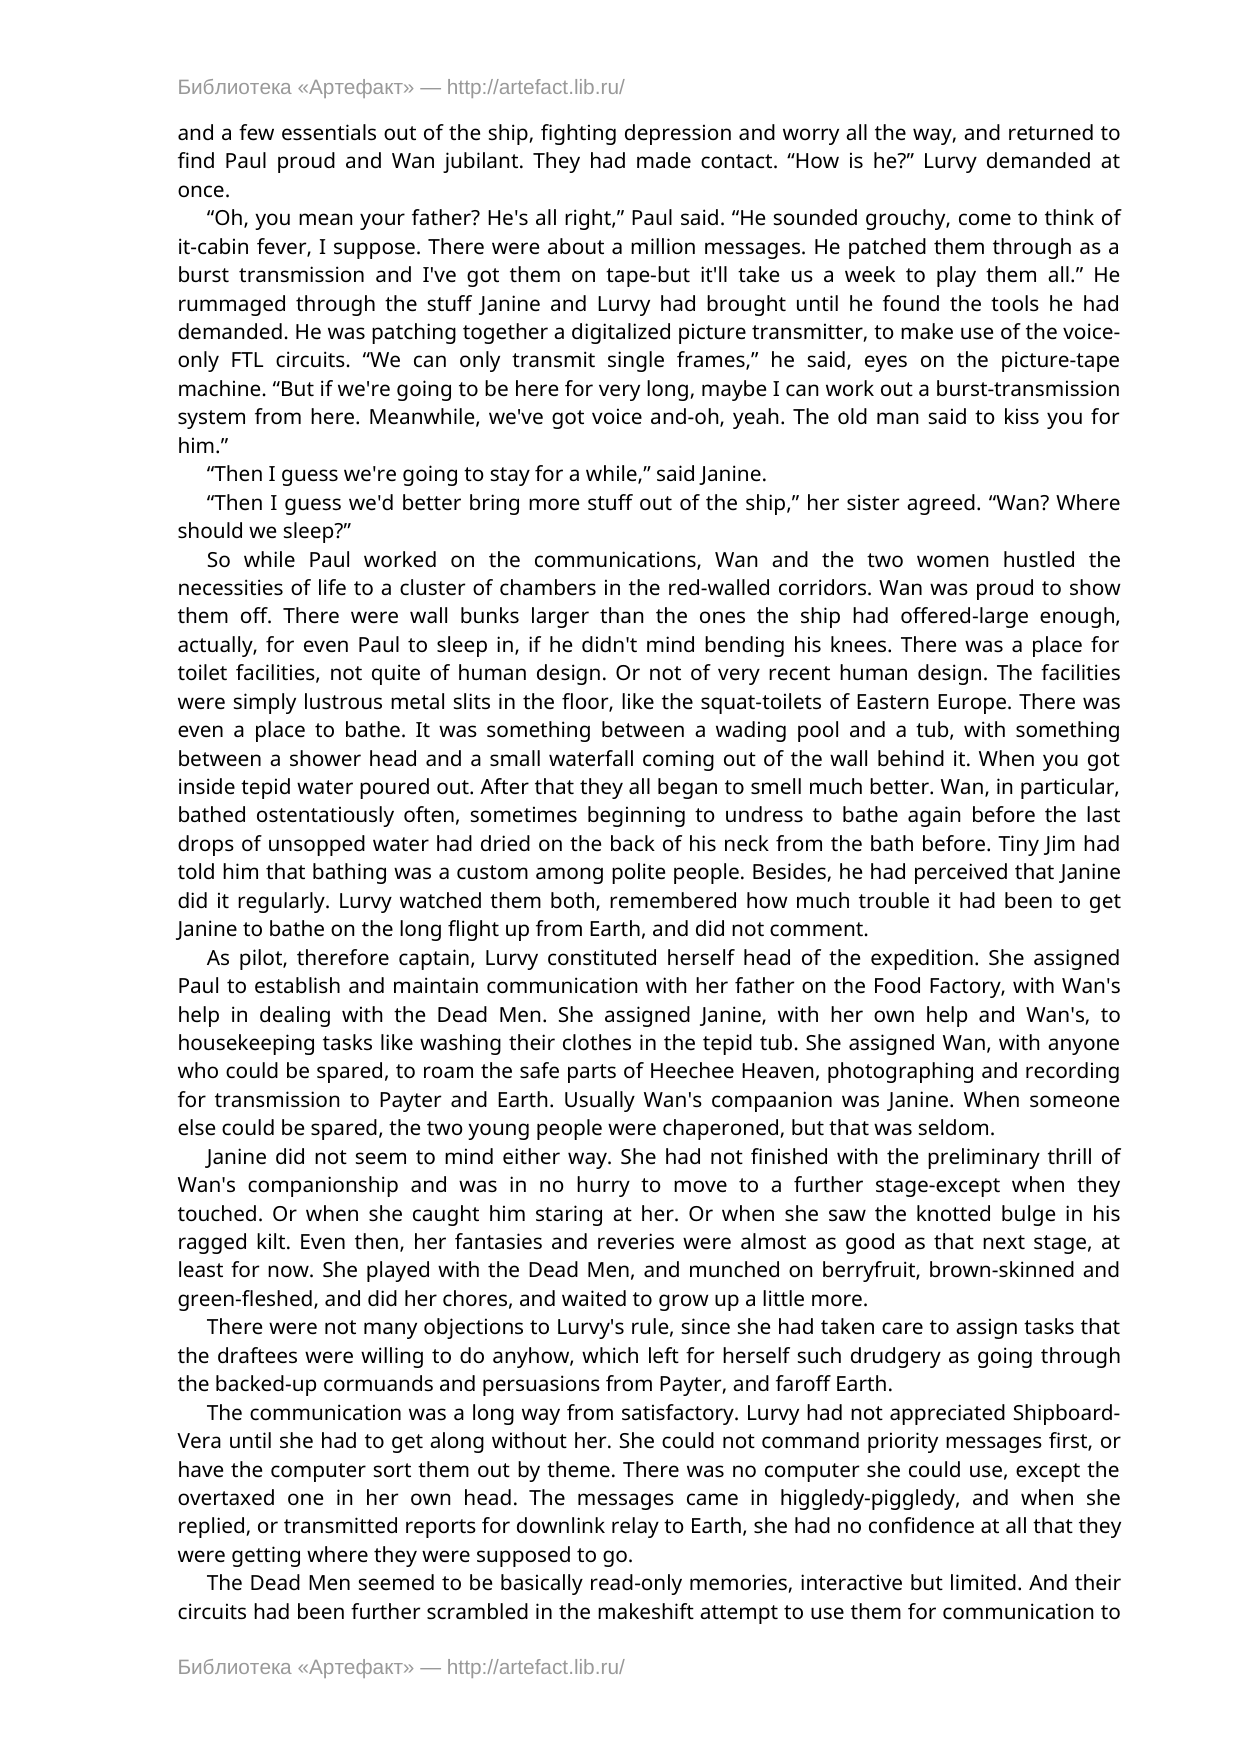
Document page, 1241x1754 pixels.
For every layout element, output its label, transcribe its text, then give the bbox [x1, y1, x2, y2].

text Janine did not seem to mind either way. She had not finished with the preliminary thrill of Wan's companionship and was in no hurry to move to a further stage-except when they touched. Or when she caught him staring at her. Or when she saw the knotted bulge in his ragged kilt. Even then, her fantasies and reveries were almost as good as that next stage, at least for now. She played with the Dead Men, and munched on berryfruit, brown-skinned and green-fleshed, and did her chores, and waited to grow up a little more. [177, 1142, 1122, 1312]
text “Then I guess we're going to stay for a while,” said Janine. [177, 459, 1122, 488]
text “Oh, you mean your father? He's all right,” Paul said. “He sounded grouchy, come to think of it-cabin fever, I suppose. There were about a million messages. He patched them through as a burst transmission and I've got them on tape-but it'll take us a week to play them all.” He rummaged through the stuff Janine and Lurvy had brought until he found the tools he had demanded. He was patching together a digitalized picture transmitter, to make use of the voice-only FTL circuits. “We can only transmit single frames,” he said, eyes on the picture-tape machine. “But if we're going to be here for very long, maybe I can work out a burst-transmission system from here. Meanwhile, we've got voice and-oh, yeah. The old man said to kiss you for him.” [177, 203, 1122, 459]
text There were not many objections to Lurvy's rule, since she had taken care to assign tasks that the draftees were willing to do anyhow, which left for herself such drudgery as going through the backed-up cormuands and persuasions from Payter, and faroff Earth. [177, 1312, 1122, 1398]
text “Then I guess we'd better bring more stuff out of the ship,” her sister agreed. “Wan? Where should we sleep?” [177, 488, 1122, 545]
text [177, 1568, 1122, 1625]
text The communication was a long way from satisfactory. Lurvy had not appreciated Shipboard-Vera until she had to get along without her. She could not command priority messages first, or have the computer sort them out by theme. There was no computer she could use, except the overtaxed one in her own head. The messages came in higgledy-piggledy, and when she replied, or transmitted reports for downlink relay to Earth, she had no confidence at all that they were getting where they were supposed to go. [177, 1398, 1122, 1568]
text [177, 118, 1122, 203]
text As pilot, therefore captain, Lurvy constituted herself head of the expedition. She assigned Paul to establish and maintain communication with her father on the Food Factory, with Wan's help in dealing with the Dead Men. She assigned Janine, with her own help and Wan's, to housekeeping tasks like washing their clothes in the tepid tub. She assigned Wan, with anyone who could be spared, to roam the safe parts of Heechee Heaven, photographing and recording for transmission to Payter and Earth. Usually Wan's compaanion was Janine. When someone else could be spared, the two young people were chaperoned, but that was seldom. [177, 943, 1122, 1142]
text So while Paul worked on the communications, Wan and the two women hustled the necessities of life to a cluster of chambers in the red-walled corridors. Wan was proud to show them off. There were wall bunks larger than the ones the ship had offered-large enough, actually, for even Paul to sleep in, if he didn't mind bending his knees. There was a place for toilet facilities, not quite of human design. Or not of very recent human design. The facilities were simply lustrous metal slits in the floor, like the squat-toilets of Eastern Europe. There was even a place to bathe. It was something between a wading pool and a tub, with something between a shower head and a small waterfall coming out of the wall behind it. When you got inside tepid water poured out. After that they all began to smell much better. Wan, in particular, bathed ostentatiously often, sometimes beginning to undress to bathe again before the last drops of unsopped water had dried on the back of his neck from the bath before. Tiny Jim had told him that bathing was a custom among polite people. Besides, he had perceived that Janine did it regularly. Lurvy watched them both, remembered how much trouble it had been to get Janine to bathe on the long flight up from Earth, and did not comment. [177, 545, 1122, 943]
